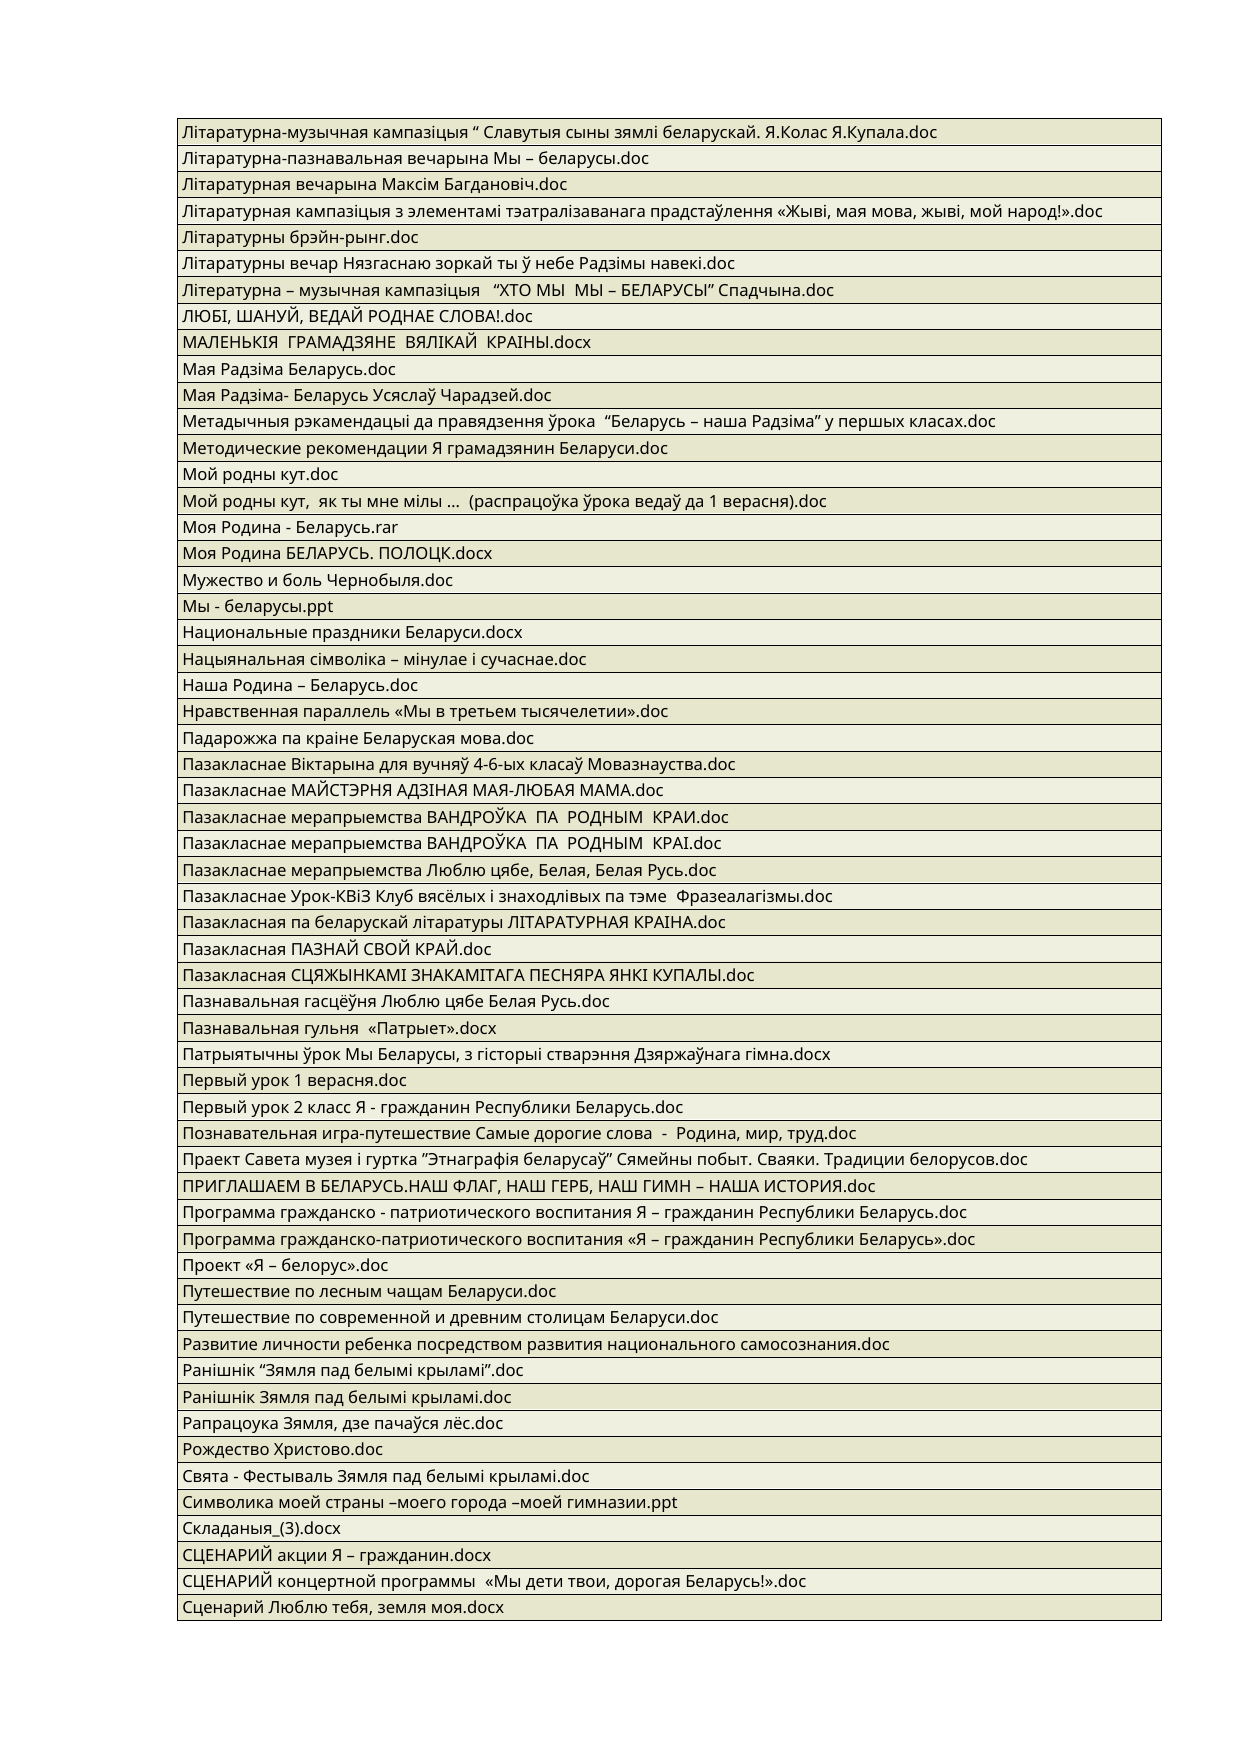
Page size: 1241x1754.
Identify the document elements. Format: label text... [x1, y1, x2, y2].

table_cell Пазакласная ПАЗНАЙ СВОЙ КРАЙ.doc [178, 936, 1161, 961]
table_cell Пазакласнае МАЙСТЭРНЯ АДЗIНАЯ МАЯ-ЛЮБАЯ МАМА.doc [178, 778, 1161, 803]
table_cell Пазакласная СЦЯЖЫНКАМІ ЗНАКАМІТАГА ПЕСНЯРА ЯНКІ КУПАЛЫ.doc [178, 963, 1161, 988]
table_cell Патрыятычны ўрок Мы Беларусы, з гісторыі стварэння Дзяржаўнага гімна.docx [178, 1042, 1161, 1067]
table_cell Свята - Фестываль Зямля пад белымі крыламі.doc [178, 1463, 1161, 1488]
table_cell Методические рекомендации Я грамадзянин Беларуси.doc [178, 435, 1161, 461]
table_cell Символика моей страны –моего города –моей гимназии.ppt [178, 1490, 1161, 1515]
table_cell Праект Савета музея і гуртка ”Этнаграфія беларусаў” Сямейны побыт. Сваяки. Традиции белорусов.doc [178, 1147, 1161, 1172]
table_cell Путешествие по лесным чащам Беларуси.doc [178, 1279, 1161, 1304]
table_cell Познавательная игра-путешествие Самые дорогие слова - Родина, мир, труд.doc [178, 1121, 1161, 1146]
table_cell Рапрацоука Зямля, дзе пачаўся лёс.doc [178, 1411, 1161, 1436]
table_cell Літературна – музычная кампазіцыя “ХТО МЫ МЫ – БЕЛАРУСЫ” Спадчына.doc [178, 277, 1161, 303]
table_cell Складаныя_(3).docx [178, 1516, 1161, 1541]
table_cell Программа гражданско-патриотического воспитания «Я – гражданин Республики Беларусь».doc [178, 1226, 1161, 1251]
table_cell Моя Родина БЕЛАРУСЬ. ПОЛОЦК.docx [178, 541, 1161, 566]
table_cell Моя Родина - Беларусь.rar [178, 515, 1161, 540]
table_cell Літаратурна-пазнавальная вечарына Мы – беларусы.doc [178, 146, 1161, 171]
table_cell Наша Родина – Беларусь.doc [178, 673, 1161, 698]
table_cell Пазакласнае Урок-КВіЗ Клуб вясёлых і знаходлівых па тэме Фразеалагізмы.doc [178, 884, 1161, 909]
table_cell Мая Радзіма- Беларусь Усяслаў Чарадзей.doc [178, 383, 1161, 408]
table_cell Нравственная параллель «Мы в третьем тысячелетии».doc [178, 699, 1161, 724]
table_cell ПРИГЛАШАЕМ В БЕЛАРУСЬ.НАШ ФЛАГ, НАШ ГЕРБ, НАШ ГИМН – НАША ИСТОРИЯ.doc [178, 1173, 1161, 1199]
table_cell Нацыянальная сімволіка – мінулае і сучаснае.doc [178, 646, 1161, 672]
table_cell Пазакласнае Вiктарына для вучняў 4-6-ых класаў Мовазнауства.doc [178, 752, 1161, 777]
table_cell Літаратурны вечар Нязгаснаю зоркай ты ў небе Радзімы навекі.doc [178, 251, 1161, 276]
table_cell Национальные праздники Беларуси.docx [178, 620, 1161, 645]
table_cell СЦЕНАРИЙ концертной программы «Мы дети твои, дорогая Беларусь!».doc [178, 1569, 1161, 1594]
table_cell Первый урок 2 класс Я - гражданин Республики Беларусь.doc [178, 1094, 1161, 1119]
table_cell МАЛЕНЬКІЯ ГРАМАДЗЯНЕ ВЯЛІКАЙ КРАІНЫ.docx [178, 330, 1161, 355]
table_cell Ранішнік “Зямля пад белымі крыламі”.doc [178, 1358, 1161, 1383]
table_cell Пазакласнае мерапрыемства ВАНДРОЎКА ПА РОДНЫМ КРАИ.doc [178, 804, 1161, 830]
table_cell Літаратурная вечарына Максiм Багдановiч.doc [178, 172, 1161, 197]
table_cell Мужество и боль Чернобыля.doc [178, 567, 1161, 592]
table_cell СЦЕНАРИЙ акции Я – гражданин.docx [178, 1542, 1161, 1568]
table_cell Літаратурна-музычная кампазіцыя “ Славутыя сыны зямлі беларускай. Я.Колас Я.Купала.doc [178, 119, 1161, 144]
table_cell Проект «Я – белорус».doc [178, 1253, 1161, 1278]
table_cell Мы - беларусы.ppt [178, 594, 1161, 619]
table_cell Мой родны кут, як ты мне мілы … (распрацоўка ўрока ведаў да 1 верасня).doc [178, 488, 1161, 513]
table_cell Літаратурная кампазіцыя з элементамі тэатралізаванага прадстаўлення «Жыві, мая мова, жыві, мой народ!».doc [178, 198, 1161, 223]
table_cell Ранішнік Зямля пад белымі крыламі.doc [178, 1384, 1161, 1409]
table_cell ЛЮБІ, ШАНУЙ, ВЕДАЙ РОДНАЕ СЛОВА!.doc [178, 304, 1161, 329]
table_cell Мая Радзiма Беларусь.doc [178, 356, 1161, 382]
table_cell Пазакласная па беларускай лiтаратуры ЛІТАРАТУРНАЯ КРАІНА.doc [178, 910, 1161, 935]
table_cell Сценарий Люблю тебя, земля моя.docx [178, 1595, 1161, 1620]
table_cell Пазнавальная гасцёўня Люблю цябе Белая Русь.doc [178, 989, 1161, 1014]
table_cell Развитие личности ребенка посредством развития национального самосознания.doc [178, 1331, 1161, 1357]
table_cell Пазакласнае мерапрыемства Люблю цябе, Белая, Белая Русь.doc [178, 857, 1161, 882]
table_cell Мой родны кут.doc [178, 462, 1161, 487]
table_cell Программа гражданско - патриотического воспитания Я – гражданин Республики Беларусь.doc [178, 1200, 1161, 1225]
table_cell Путешествие по современной и древним столицам Беларуси.doc [178, 1305, 1161, 1330]
table_cell Метадычныя рэкамендацыі да правядзення ўрока “Беларусь – наша Радзіма” у першых класах.doc [178, 409, 1161, 434]
table_cell Первый урок 1 верасня.doc [178, 1068, 1161, 1093]
table_cell Рождество Христово.doc [178, 1437, 1161, 1462]
table_cell Літаратурны брэйн-рынг.doc [178, 225, 1161, 250]
table_cell Пазнавальная гульня «Патрыет».docx [178, 1015, 1161, 1041]
table_cell Падарожжа па краіне Беларуская мова.doc [178, 725, 1161, 751]
table_cell Пазакласнае мерапрыемства ВАНДРОЎКА ПА РОДНЫМ КРАІ.doc [178, 831, 1161, 856]
